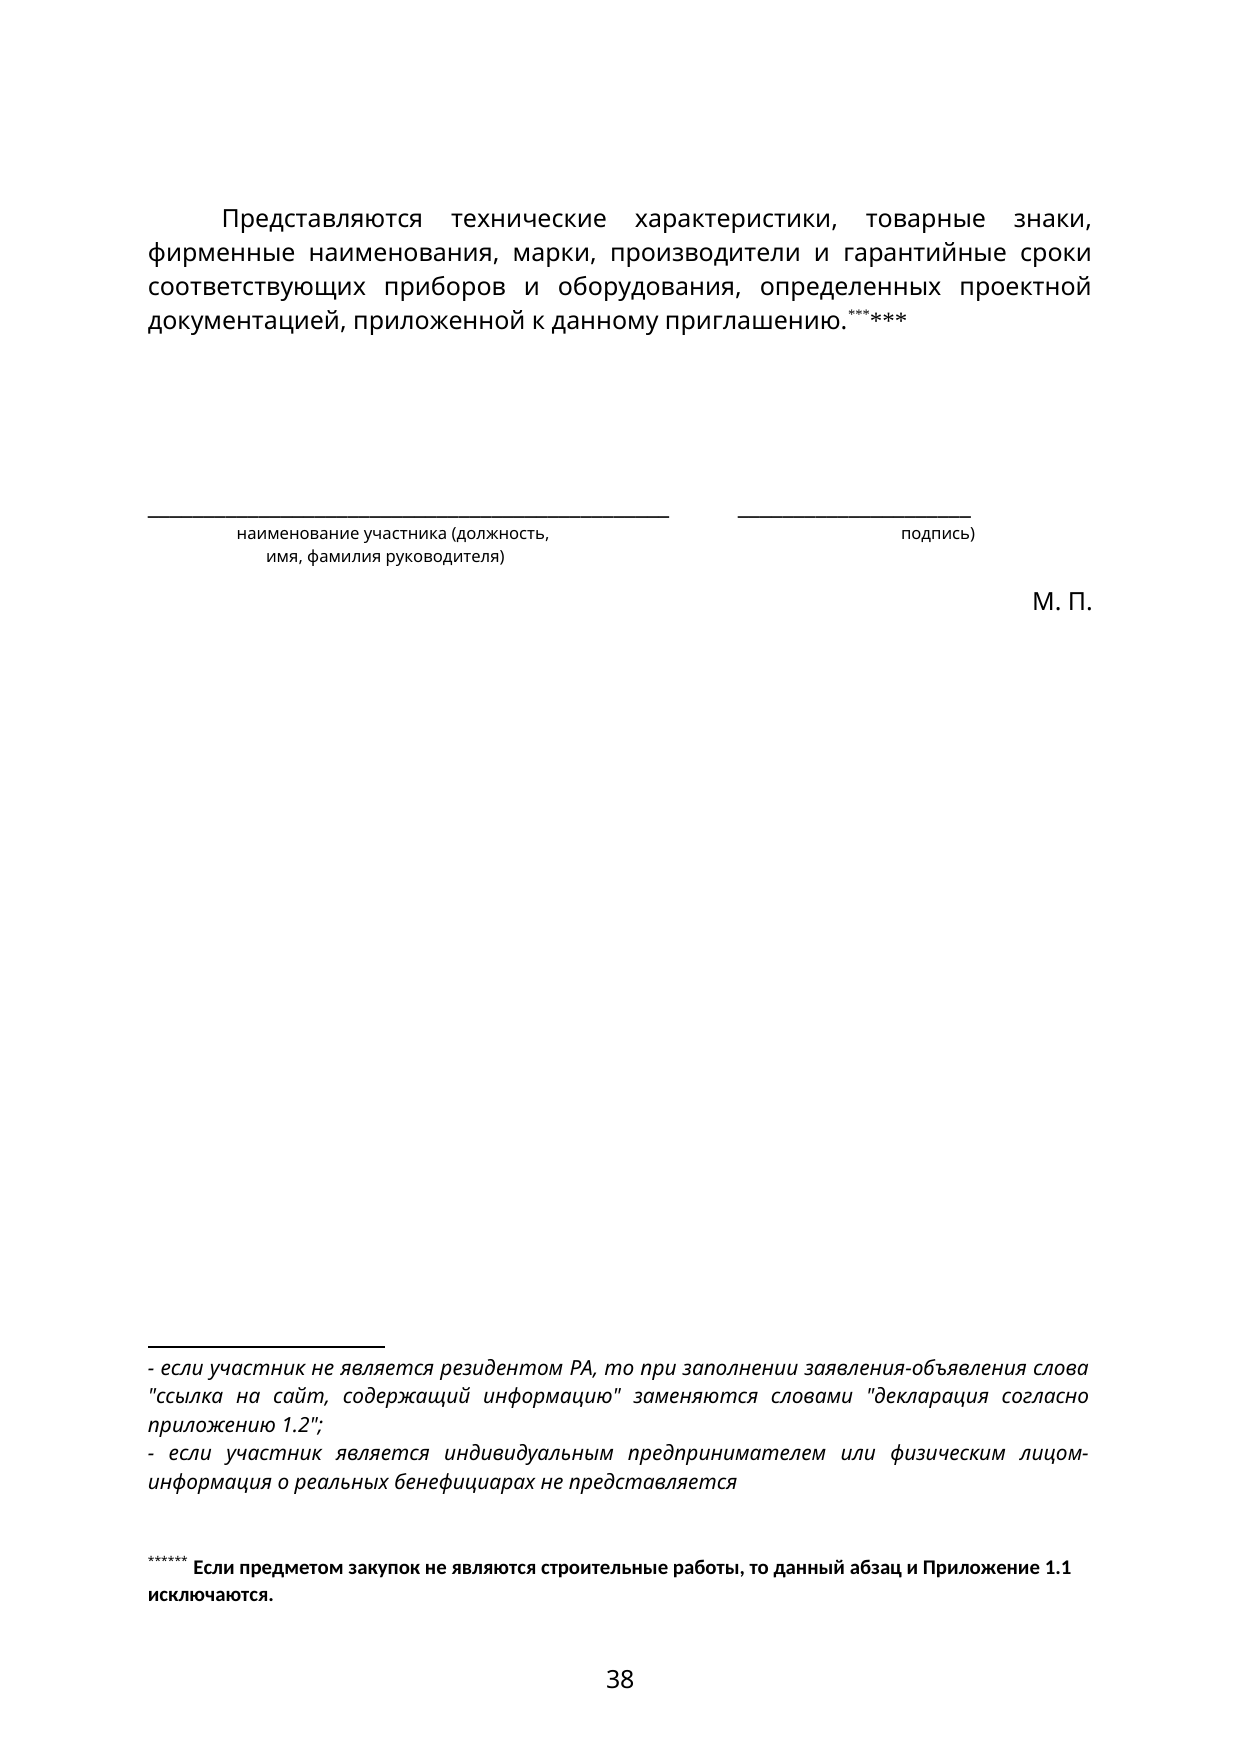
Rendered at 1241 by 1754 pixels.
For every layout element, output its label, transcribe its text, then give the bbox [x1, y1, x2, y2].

text Представляются технические характеристики, товарные знаки, фирменные наименования, марки, производители и гарантийные сроки соответствующих приборов и оборудования, определенных проектной документацией, приложенной к данному приглашению.*** [148, 200, 1092, 337]
text имя, фамилия руководителя) [266, 544, 1092, 567]
text М. П. [148, 583, 1092, 618]
text _______________________________________________ _____________________ [148, 487, 1092, 521]
text наименование участника (должность, подпись) [236, 521, 1092, 544]
